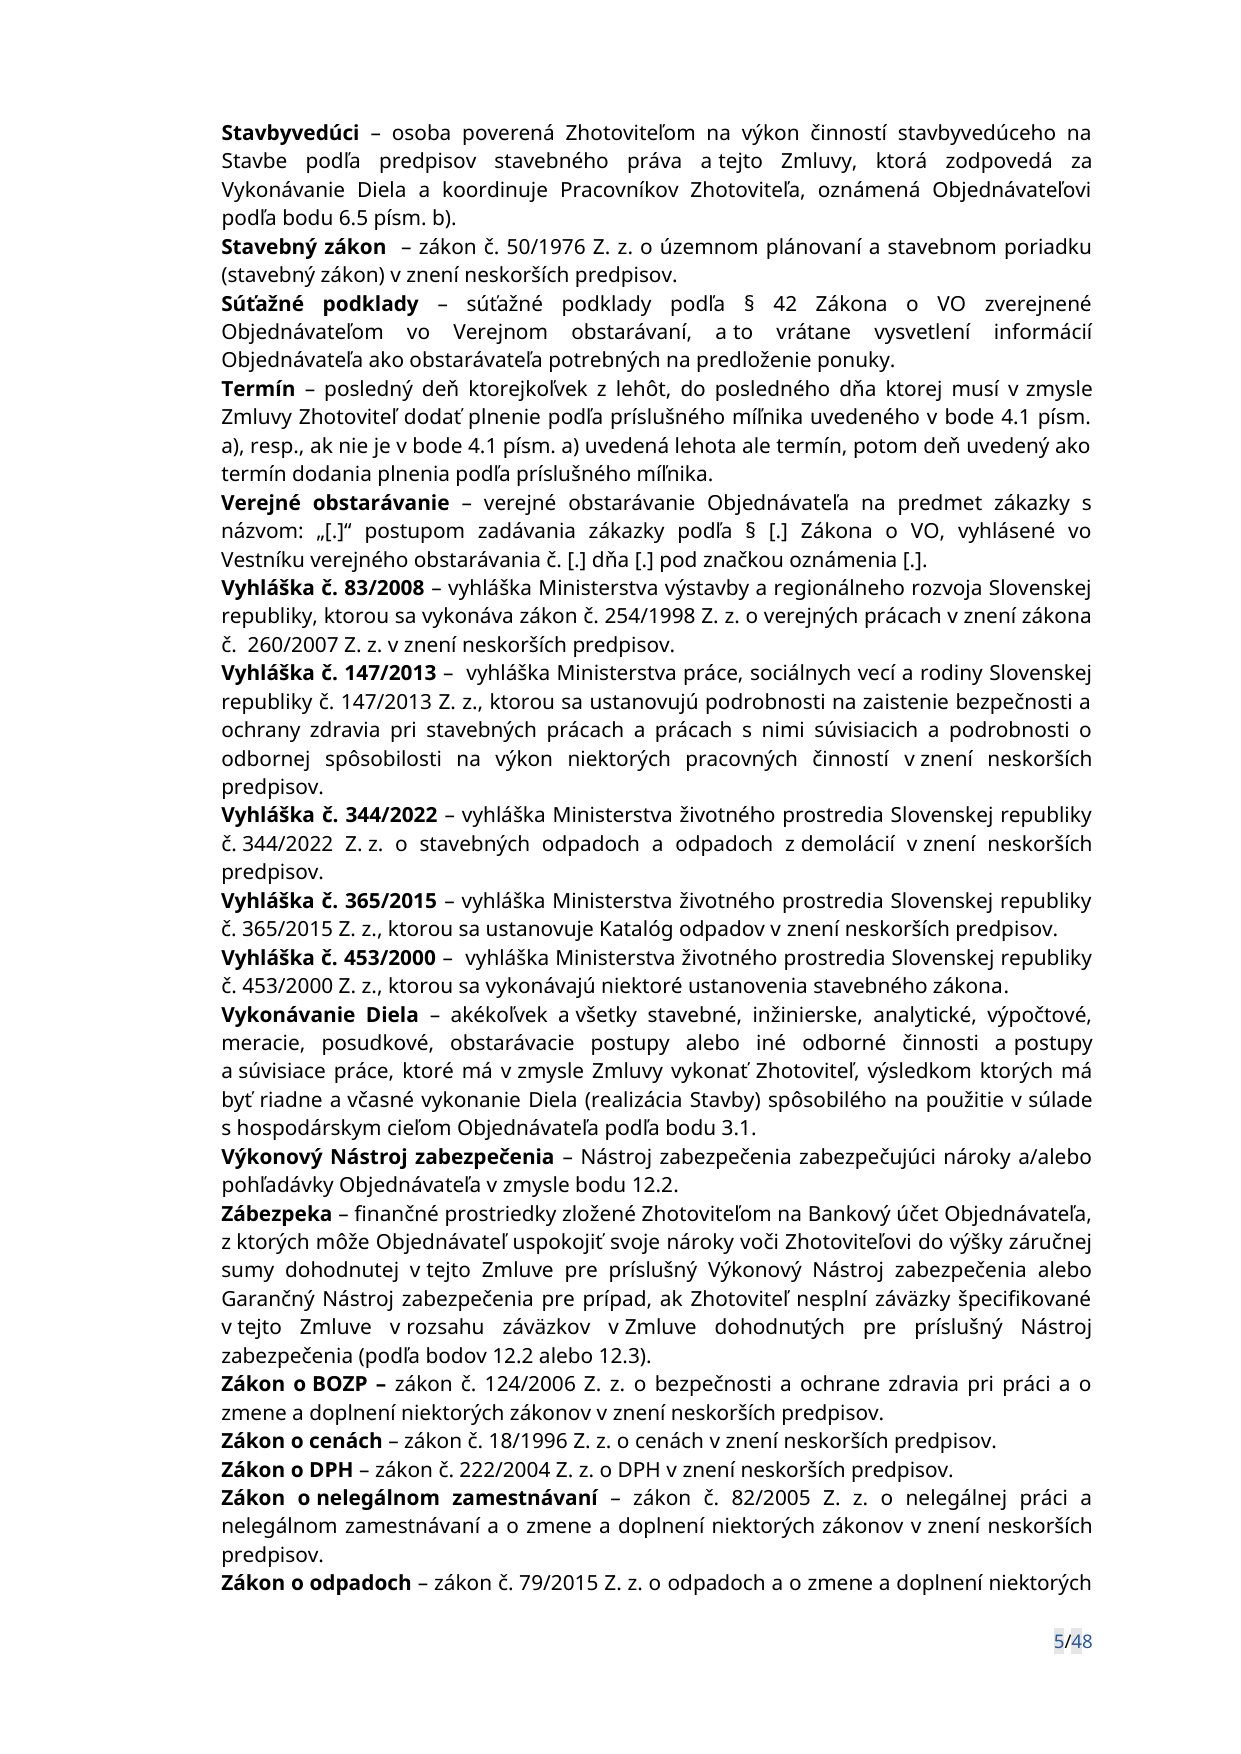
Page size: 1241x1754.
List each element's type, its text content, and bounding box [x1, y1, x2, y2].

text Zákon o DPH – zákon č. 222/2004 Z. z. o DPH v znení neskorších predpisov. [221, 1455, 1093, 1483]
text Výkonový Nástroj zabezpečenia – Nástroj zabezpečenia zabezpečujúci nároky a/alebo pohľadávky Objednávateľa v zmysle bodu 12.2. [221, 1142, 1093, 1199]
text Stavbyvedúci – osoba poverená Zhotoviteľom na výkon činností stavbyvedúceho na Stavbe podľa predpisov stavebného práva a tejto Zmluvy, ktorá zodpovedá za Vykonávanie Diela a koordinuje Pracovníkov Zhotoviteľa, oznámená Objednávateľovi podľa bodu 6.5 písm. b). [221, 118, 1093, 232]
text Vykonávanie Diela – akékoľvek a všetky stavebné, inžinierske, analytické, výpočtové, meracie, posudkové, obstarávacie postupy alebo iné odborné činnosti a postupy a súvisiace práce, ktoré má v zmysle Zmluvy vykonať Zhotoviteľ, výsledkom ktorých má byť riadne a včasné vykonanie Diela (realizácia Stavby) spôsobilého na použitie v súlade s hospodárskym cieľom Objednávateľa podľa bodu 3.1. [221, 1000, 1093, 1142]
text Verejné obstarávanie – verejné obstarávanie Objednávateľa na predmet zákazky s názvom: „[.]“ postupom zadávania zákazky podľa § [.] Zákona o VO, vyhlásené vo Vestníku verejného obstarávania č. [.] dňa [.] pod značkou oznámenia [.]. [221, 488, 1093, 573]
text Zákon o nelegálnom zamestnávaní – zákon č. 82/2005 Z. z. o nelegálnej práci a nelegálnom zamestnávaní a o zmene a doplnení niektorých zákonov v znení neskorších predpisov. [221, 1483, 1093, 1568]
text Zábezpeka – finančné prostriedky zložené Zhotoviteľom na Bankový účet Objednávateľa, z ktorých môže Objednávateľ uspokojiť svoje nároky voči Zhotoviteľovi do výšky záručnej sumy dohodnutej v tejto Zmluve pre príslušný Výkonový Nástroj zabezpečenia alebo Garančný Nástroj zabezpečenia pre prípad, ak Zhotoviteľ nesplní záväzky špecifikované v tejto Zmluve v rozsahu záväzkov v Zmluve dohodnutých pre príslušný Nástroj zabezpečenia (podľa bodov 12.2 alebo 12.3). [221, 1199, 1093, 1369]
text Stavebný zákon – zákon č. 50/1976 Z. z. o územnom plánovaní a stavebnom poriadku (stavebný zákon) v znení neskorších predpisov. [221, 232, 1093, 289]
text Vyhláška č. 365/2015 – vyhláška Ministerstva životného prostredia Slovenskej republiky č. 365/2015 Z. z., ktorou sa ustanovuje Katalóg odpadov v znení neskorších predpisov. [221, 886, 1093, 943]
text Vyhláška č. 83/2008 – vyhláška Ministerstva výstavby a regionálneho rozvoja Slovenskej republiky, ktorou sa vykonáva zákon č. 254/1998 Z. z. o verejných prácach v znení zákona č. 260/2007 Z. z. v znení neskorších predpisov. [221, 573, 1093, 658]
text Termín – posledný deň ktorejkoľvek z lehôt, do posledného dňa ktorej musí v zmysle Zmluvy Zhotoviteľ dodať plnenie podľa príslušného míľnika uvedeného v bode 4.1 písm. a), resp., ak nie je v bode 4.1 písm. a) uvedená lehota ale termín, potom deň uvedený ako termín dodania plnenia podľa príslušného míľnika. [221, 374, 1093, 488]
text Vyhláška č. 453/2000 – vyhláška Ministerstva životného prostredia Slovenskej republiky č. 453/2000 Z. z., ktorou sa vykonávajú niektoré ustanovenia stavebného zákona. [221, 943, 1093, 1000]
text Vyhláška č. 344/2022 – vyhláška Ministerstva životného prostredia Slovenskej republiky č. 344/2022 Z. z. o stavebných odpadoch a odpadoch z demolácií v znení neskorších predpisov. [221, 801, 1093, 886]
text Zákon o BOZP – zákon č. 124/2006 Z. z. o bezpečnosti a ochrane zdravia pri práci a o zmene a doplnení niektorých zákonov v znení neskorších predpisov. [221, 1369, 1093, 1426]
text Zákon o cenách – zákon č. 18/1996 Z. z. o cenách v znení neskorších predpisov. [221, 1426, 1093, 1455]
text Vyhláška č. 147/2013 – vyhláška Ministerstva práce, sociálnych vecí a rodiny Slovenskej republiky č. 147/2013 Z. z., ktorou sa ustanovujú podrobnosti na zaistenie bezpečnosti a ochrany zdravia pri stavebných prácach a prácach s nimi súvisiacich a podrobnosti o odbornej spôsobilosti na výkon niektorých pracovných činností v znení neskorších predpisov. [221, 658, 1093, 801]
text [221, 1568, 1093, 1597]
text Súťažné podklady – súťažné podklady podľa § 42 Zákona o VO zverejnené Objednávateľom vo Verejnom obstarávaní, a to vrátane vysvetlení informácií Objednávateľa ako obstarávateľa potrebných na predloženie ponuky. [221, 289, 1093, 374]
